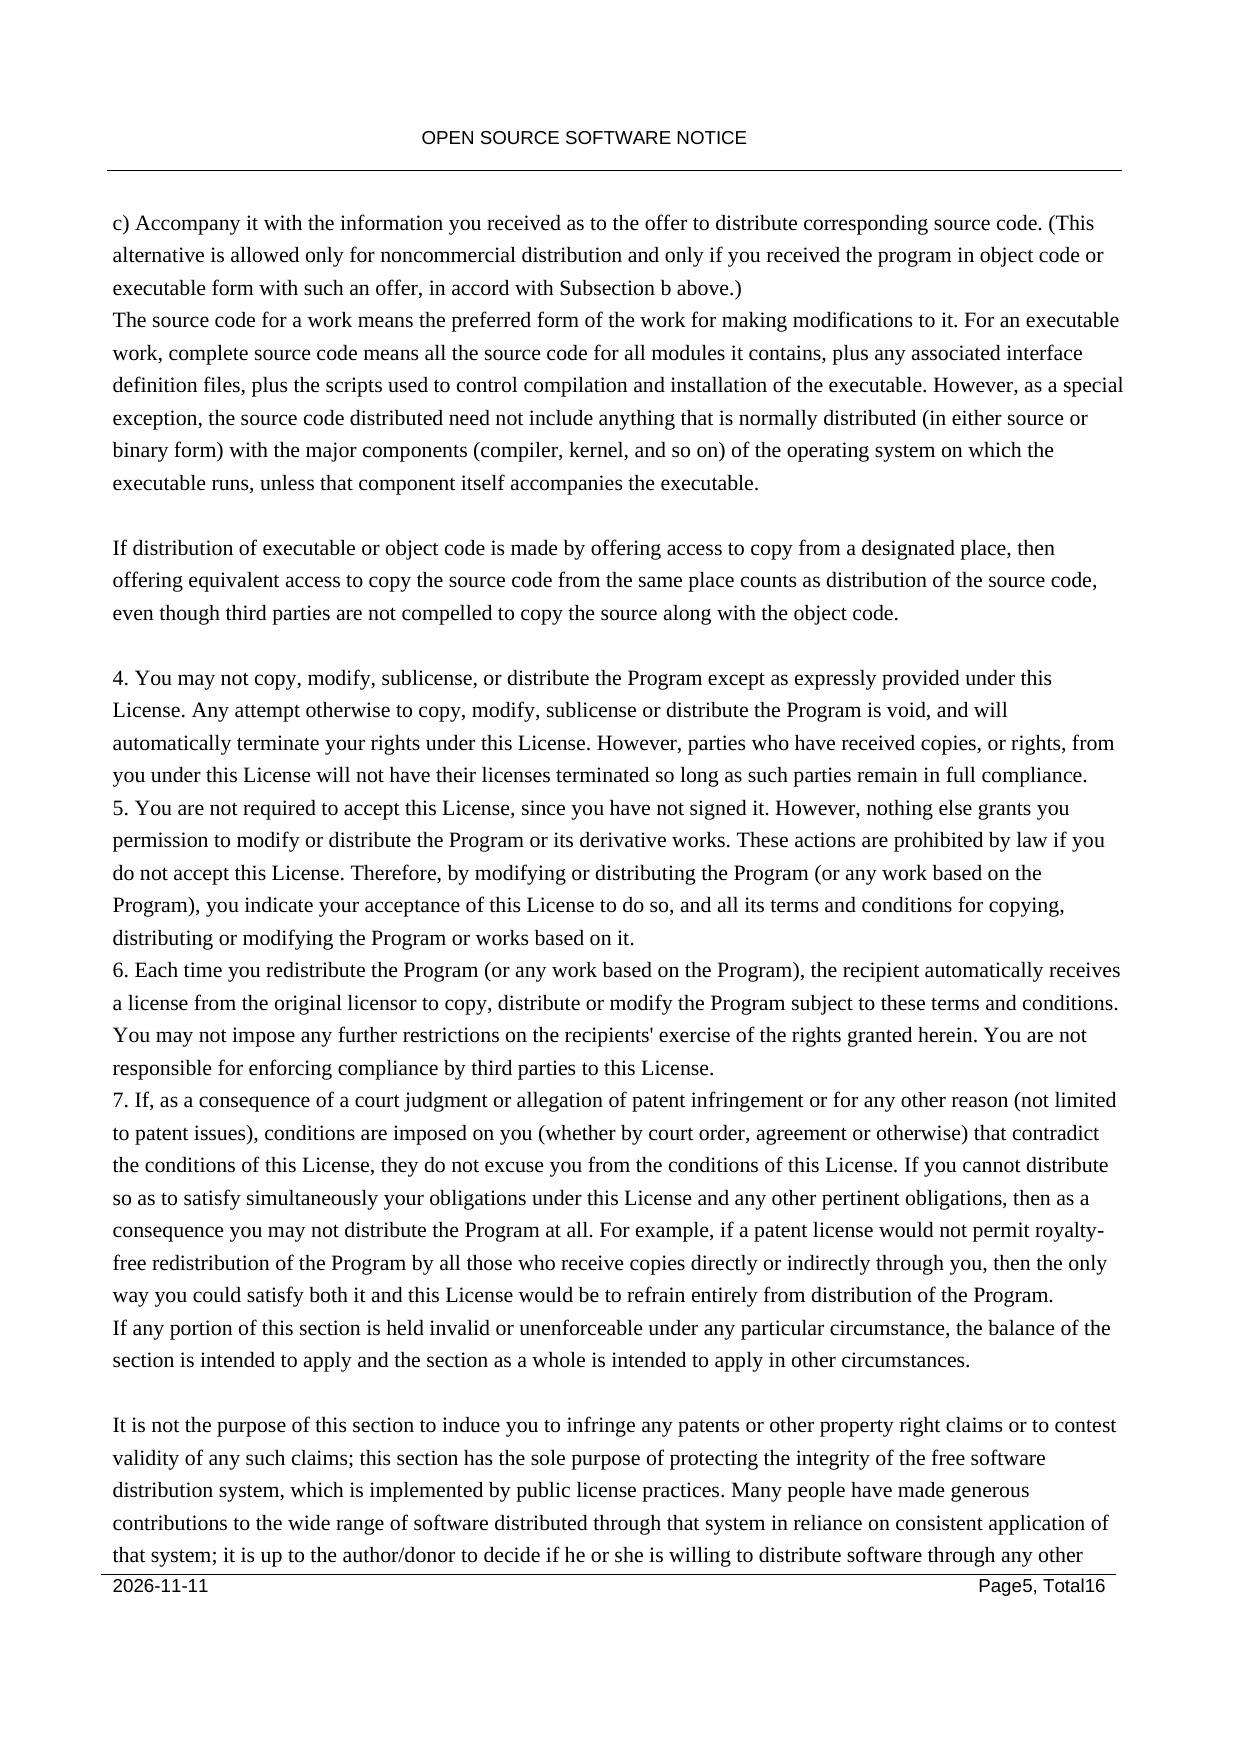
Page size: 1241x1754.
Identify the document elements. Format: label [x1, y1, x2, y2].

text [112, 206, 1128, 1571]
